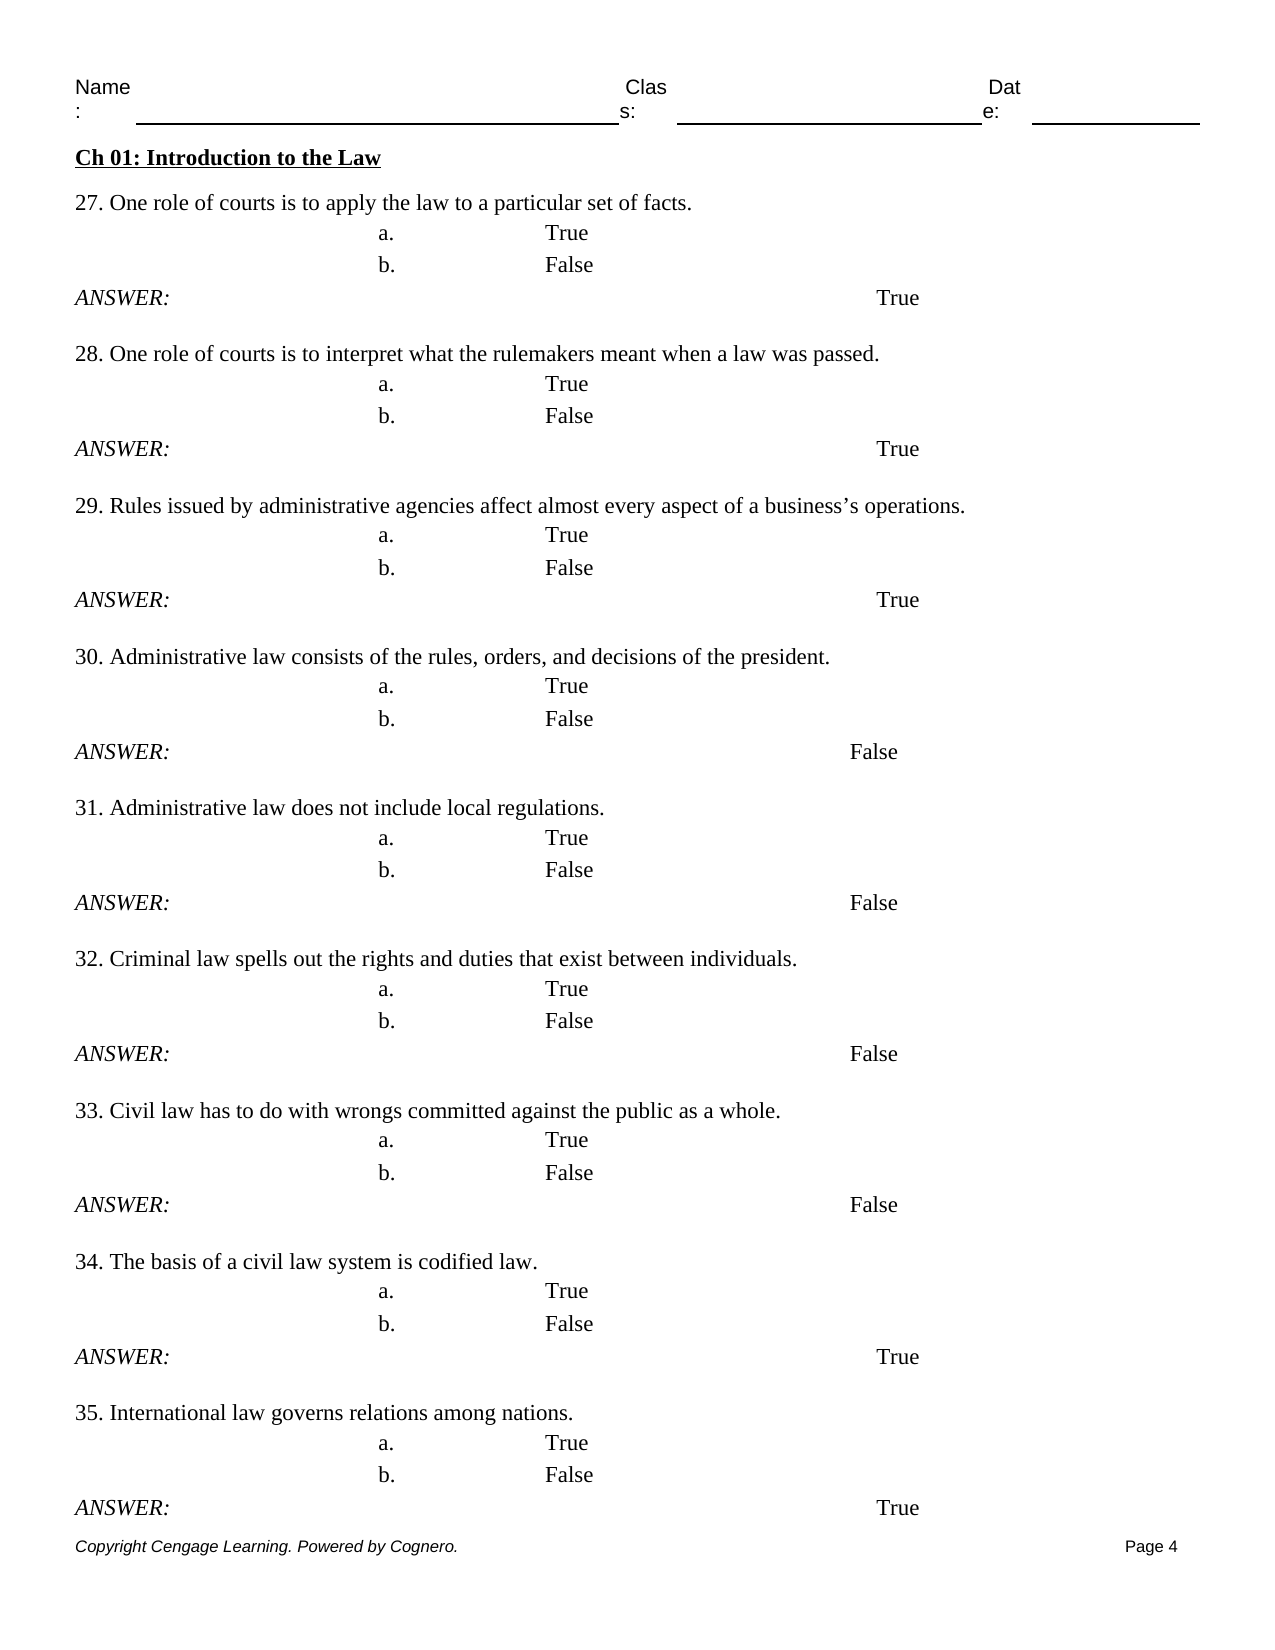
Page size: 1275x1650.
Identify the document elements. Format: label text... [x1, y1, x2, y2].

table_header 34. The basis of a civil law system is codified law. [75, 1248, 1200, 1372]
table_header 33. Civil law has to do with wrongs committed against the public as a whole. [75, 1097, 1200, 1221]
table_header 28. One role of courts is to interpret what the rulemakers meant when a law was passed. [75, 341, 1200, 465]
table_header 35. International law governs relations among nations. [75, 1399, 1200, 1523]
table_header 32. Criminal law spells out the rights and duties that exist between individuals. [75, 946, 1200, 1070]
table_header 31. Administrative law does not include local regulations. [75, 794, 1200, 918]
table_header 30. Administrative law consists of the rules, orders, and decisions of the president. [75, 643, 1200, 767]
table_header 27. One role of courts is to apply the law to a particular set of facts. [75, 189, 1200, 313]
table_header 29. Rules issued by administrative agencies affect almost every aspect of a business’s operations. [75, 492, 1200, 616]
